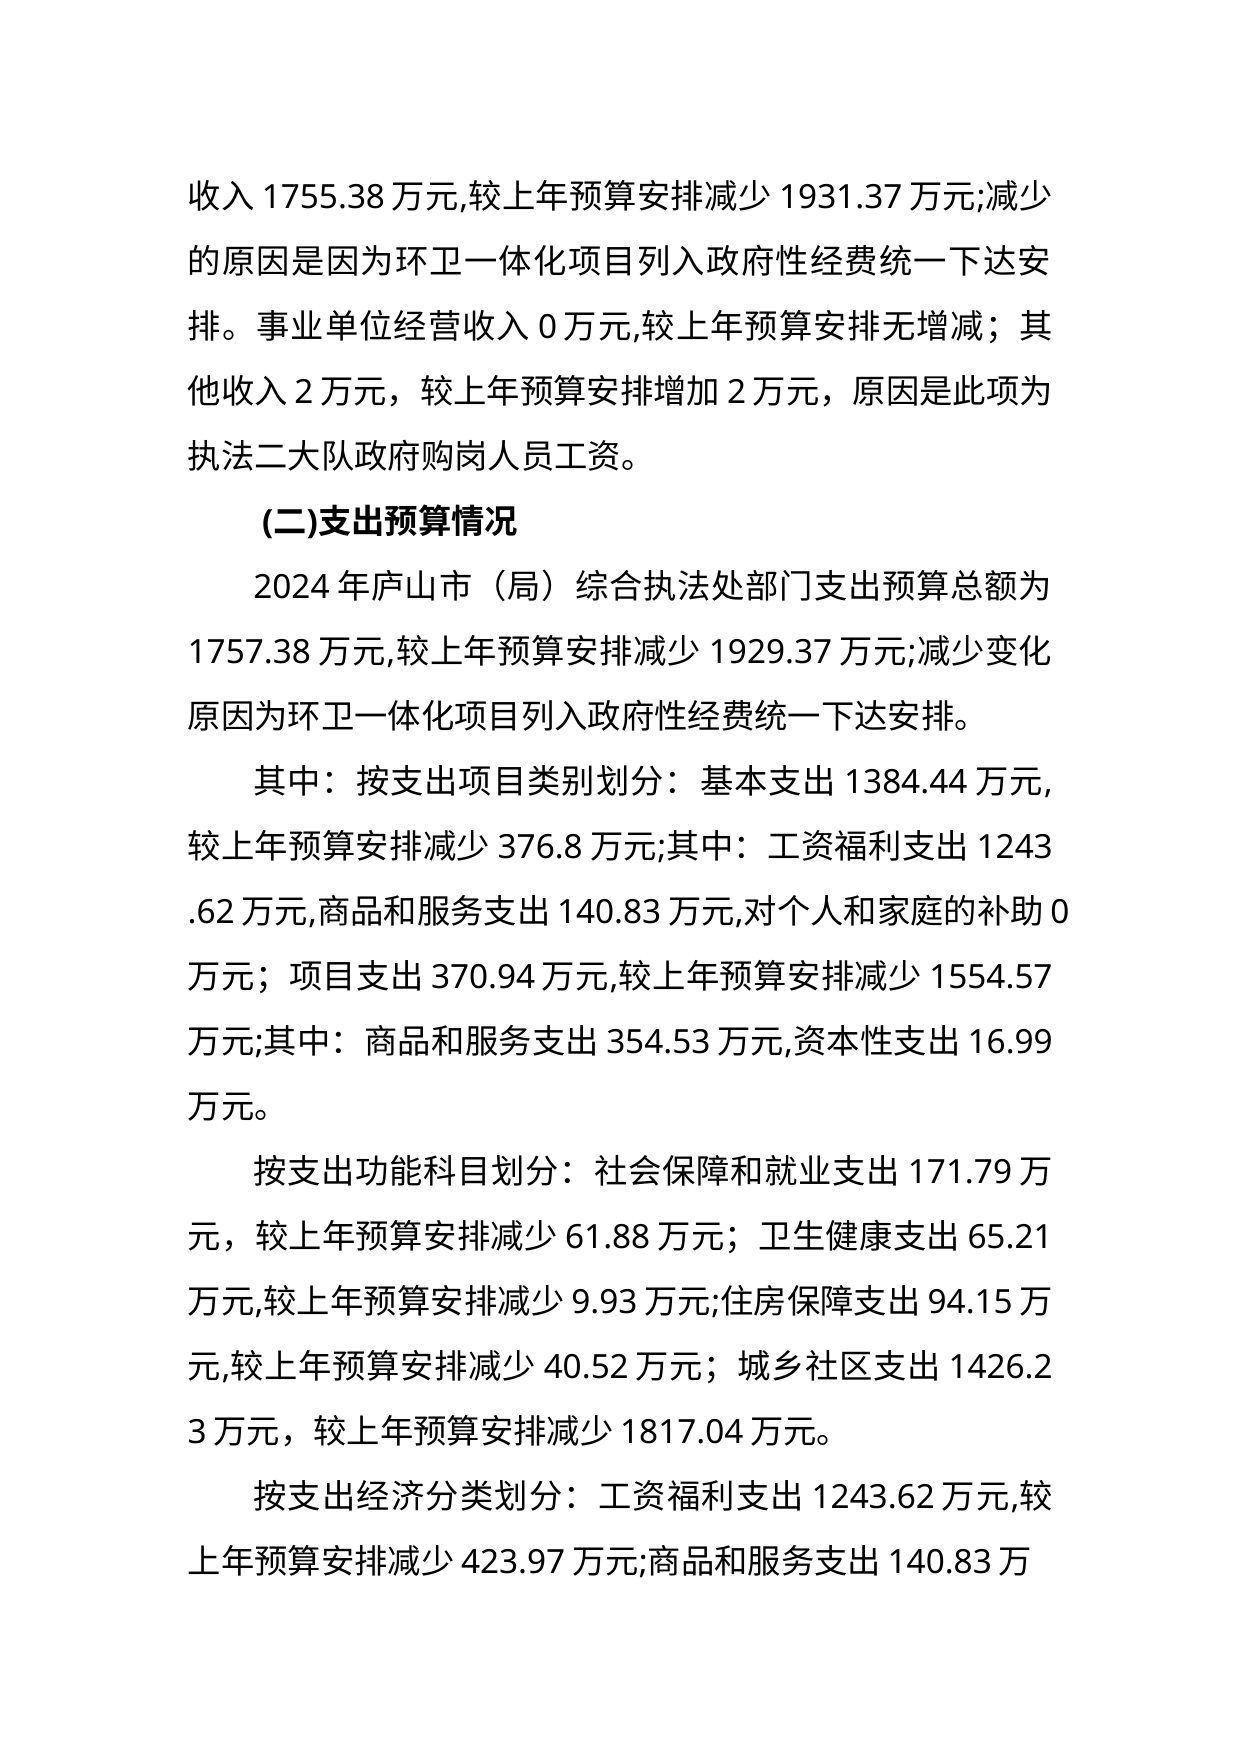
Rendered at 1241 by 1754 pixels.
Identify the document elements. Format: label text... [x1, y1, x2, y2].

text (二)支出预算情况 [187, 487, 1053, 552]
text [187, 1462, 1053, 1592]
text 2024年庐山市（局）综合执法处部门支出预算总额为1757.38万元,较上年预算安排减少1929.37万元;减少变化原因为环卫一体化项目列入政府性经费统一下达安排。 [187, 552, 1053, 747]
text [187, 162, 1053, 487]
text 按支出功能科目划分：社会保障和就业支出171.79万元，较上年预算安排减少61.88万元；卫生健康支出65.21万元,较上年预算安排减少9.93万元;住房保障支出94.15万元,较上年预算安排减少40.52万元；城乡社区支出1426.23万元，较上年预算安排减少1817.04万元。 [187, 1137, 1053, 1462]
text 其中：按支出项目类别划分：基本支出1384.44万元,较上年预算安排减少376.8万元;其中：工资福利支出1243.62万元,商品和服务支出140.83万元,对个人和家庭的补助0万元；项目支出370.94万元,较上年预算安排减少1554.57万元;其中：商品和服务支出354.53万元,资本性支出16.99万元。 [187, 747, 1053, 1137]
